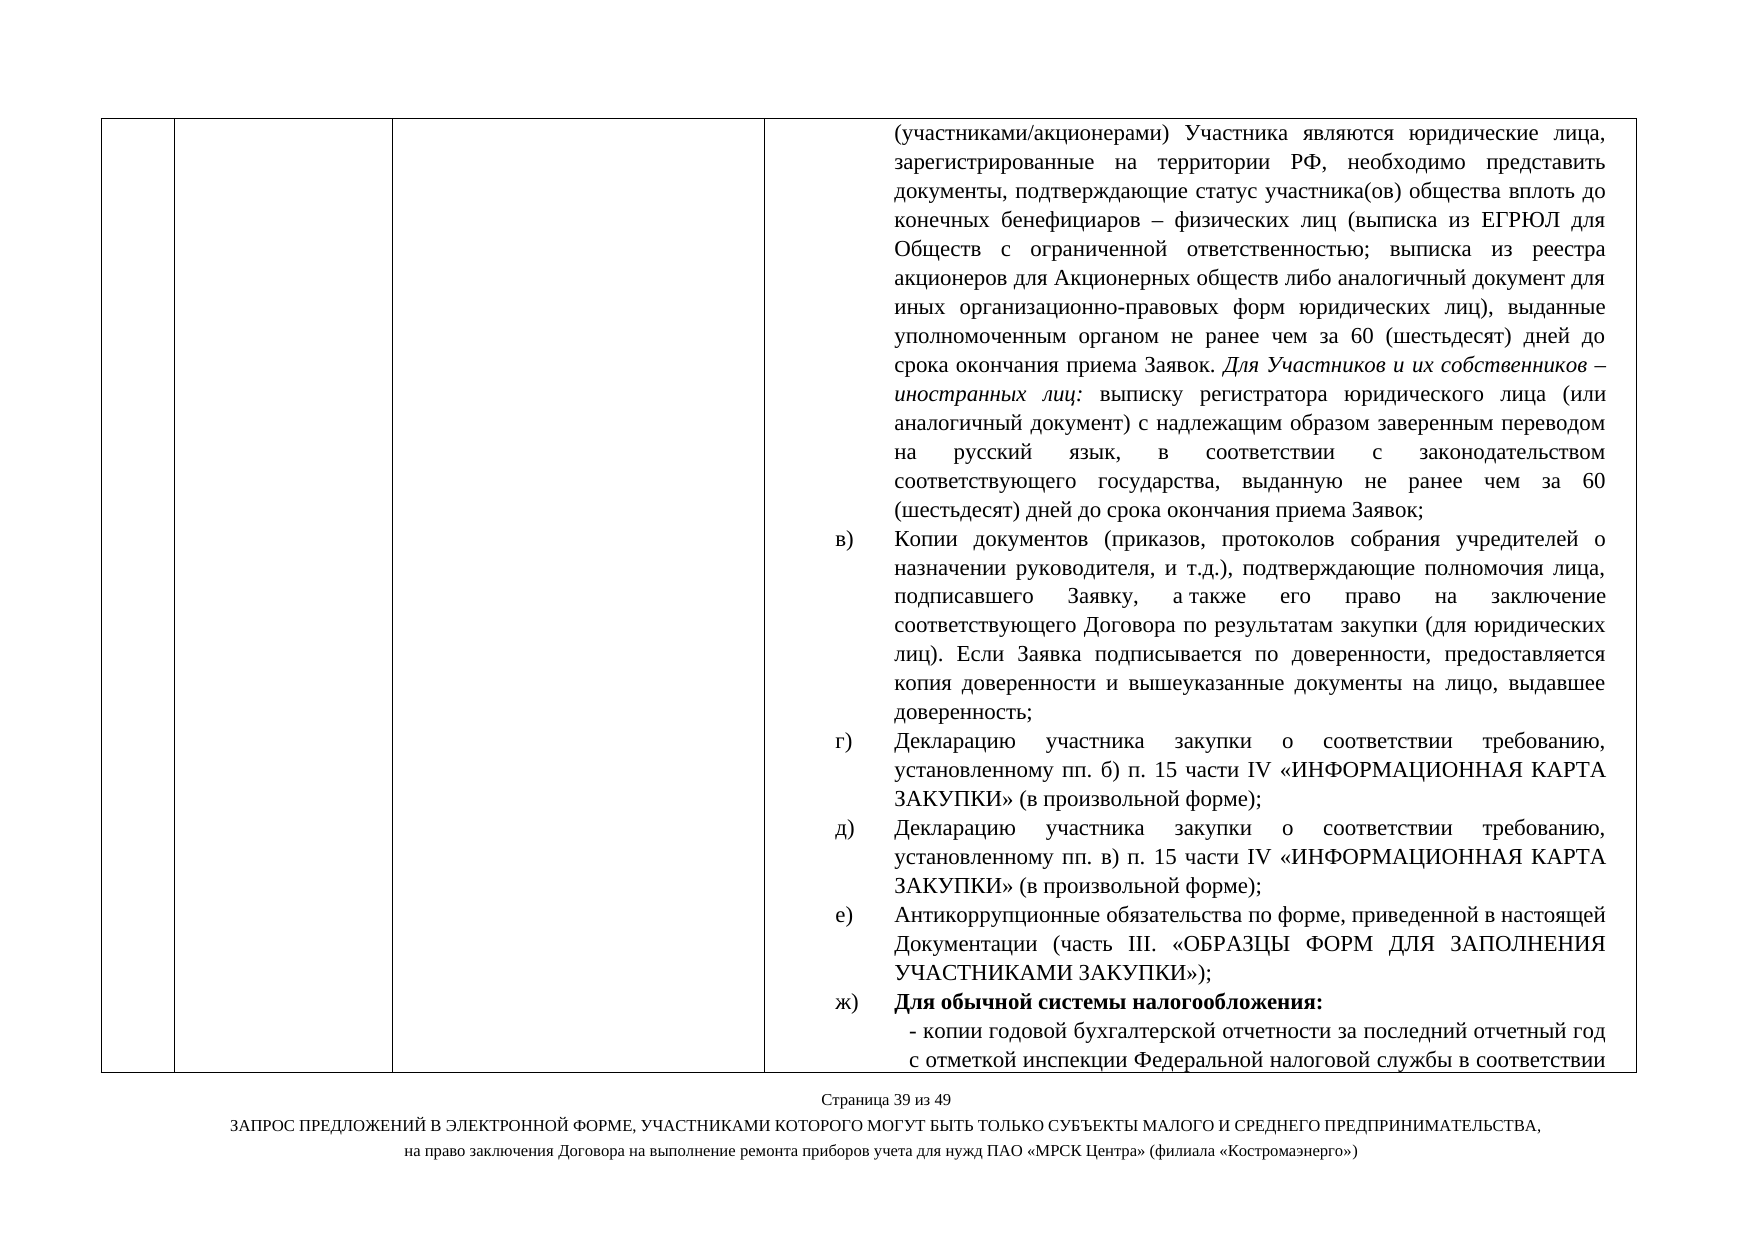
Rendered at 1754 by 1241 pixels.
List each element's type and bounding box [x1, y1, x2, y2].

table_cell [102, 119, 174, 1072]
table_cell [175, 119, 392, 1072]
table_cell [765, 119, 1636, 1072]
table_cell [393, 119, 764, 1072]
